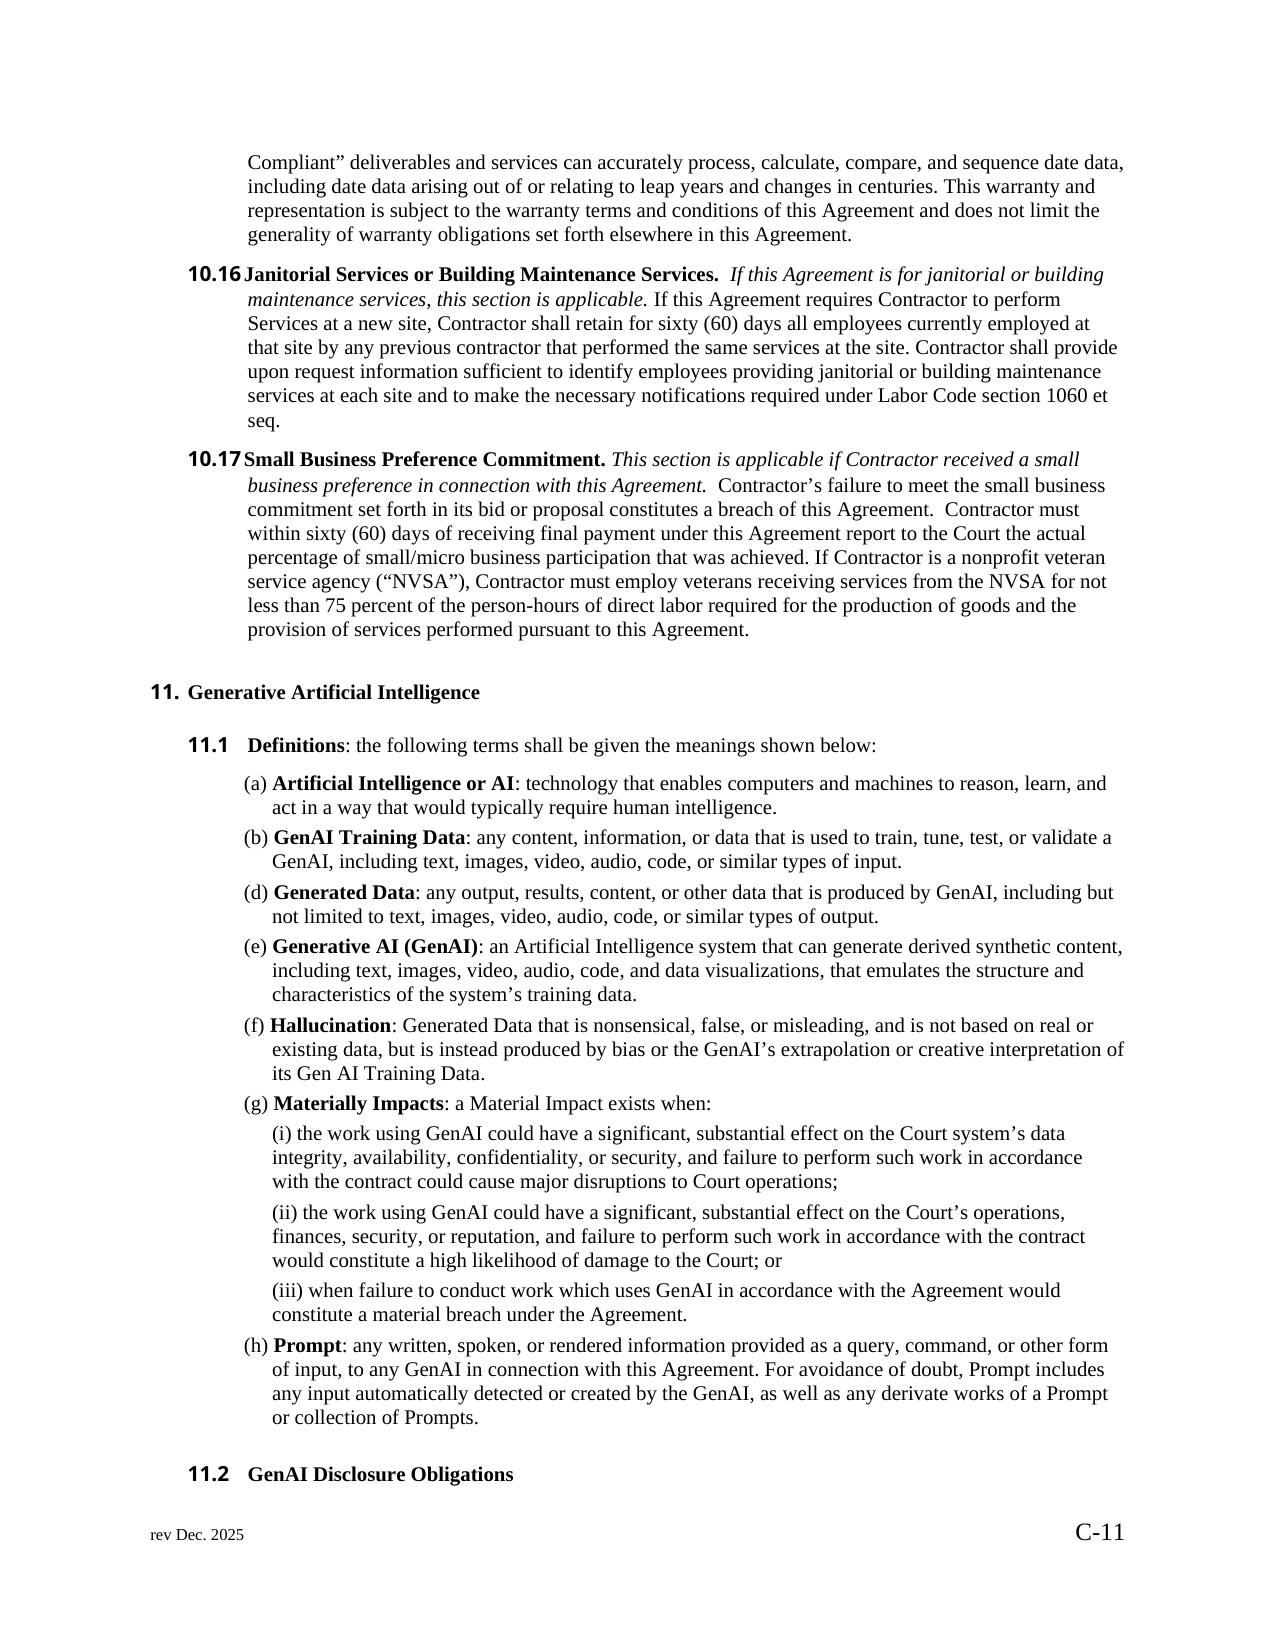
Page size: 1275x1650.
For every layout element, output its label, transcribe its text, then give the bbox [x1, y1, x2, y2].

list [187, 150, 1125, 246]
text (g) Materially Impacts: a Material Impact exists when: [244, 1091, 1125, 1115]
list Janitorial Services or Building Maintenance Services. If this Agreement is for janitorial or building maintenance services, this section is applicable. If this Agreement requires Contractor to perform Services at a new site, Contractor shall retain for sixty (60) days all employees currently employed at that site by any previous contractor that performed the same services at the site. Contractor shall provide upon request information sufficient to identify employees providing janitorial or building maintenance services at each site and to make the necessary notifications required under Labor Code section 1060 et seq. [187, 259, 1125, 432]
list GenAI Disclosure Obligations [187, 1459, 1125, 1487]
list Definitions: the following terms shall be given the meanings shown below: [187, 730, 1125, 758]
text (h) Prompt: any written, spoken, or rendered information provided as a query, command, or other form of input, to any GenAI in connection with this Agreement. For avoidance of doubt, Prompt includes any input automatically detected or created by the GenAI, as well as any derivate works of a Prompt or collection of Prompts. [244, 1332, 1125, 1429]
list Generative Artificial Intelligence [150, 677, 1125, 706]
text (b) GenAI Training Data: any content, information, or data that is used to train, tune, test, or validate a GenAI, including text, images, video, audio, code, or similar types of input. [244, 825, 1125, 873]
text (d) Generated Data: any output, results, content, or other data that is produced by GenAI, including but not limited to text, images, video, audio, code, or similar types of output. [244, 880, 1125, 928]
list Small Business Preference Commitment. This section is applicable if Contractor received a small business preference in connection with this Agreement. Contractor’s failure to meet the small business commitment set forth in its bid or proposal constitutes a breach of this Agreement. Contractor must within sixty (60) days of receiving final payment under this Agreement report to the Court the actual percentage of small/micro business participation that was achieved. If Contractor is a nonprofit veteran service agency (“NVSA”), Contractor must employ veterans receiving services from the NVSA for not less than 75 percent of the person-hours of direct labor required for the production of goods and the provision of services performed pursuant to this Agreement. [187, 444, 1125, 641]
text (i) the work using GenAI could have a significant, substantial effect on the Court system’s data integrity, availability, confidentiality, or security, and failure to perform such work in accordance with the contract could cause major disruptions to Court operations; [272, 1121, 1125, 1193]
text (iii) when failure to conduct work which uses GenAI in accordance with the Agreement would constitute a material breach under the Agreement. [272, 1278, 1125, 1326]
text (f) Hallucination: Generated Data that is nonsensical, false, or misleading, and is not based on real or existing data, but is instead produced by bias or the GenAI’s extrapolation or creative interpretation of its Gen AI Training Data. [244, 1012, 1125, 1085]
text (ii) the work using GenAI could have a significant, substantial effect on the Court’s operations, finances, security, or reputation, and failure to perform such work in accordance with the contract would constitute a high likelihood of damage to the Court; or [272, 1200, 1125, 1272]
text (a) Artificial Intelligence or AI: technology that enables computers and machines to reason, learn, and act in a way that would typically require human intelligence. [244, 771, 1125, 819]
text (e) Generative AI (GenAI): an Artificial Intelligence system that can generate derived synthetic content, including text, images, video, audio, code, and data visualizations, that emulates the structure and characteristics of the system’s training data. [244, 934, 1125, 1006]
